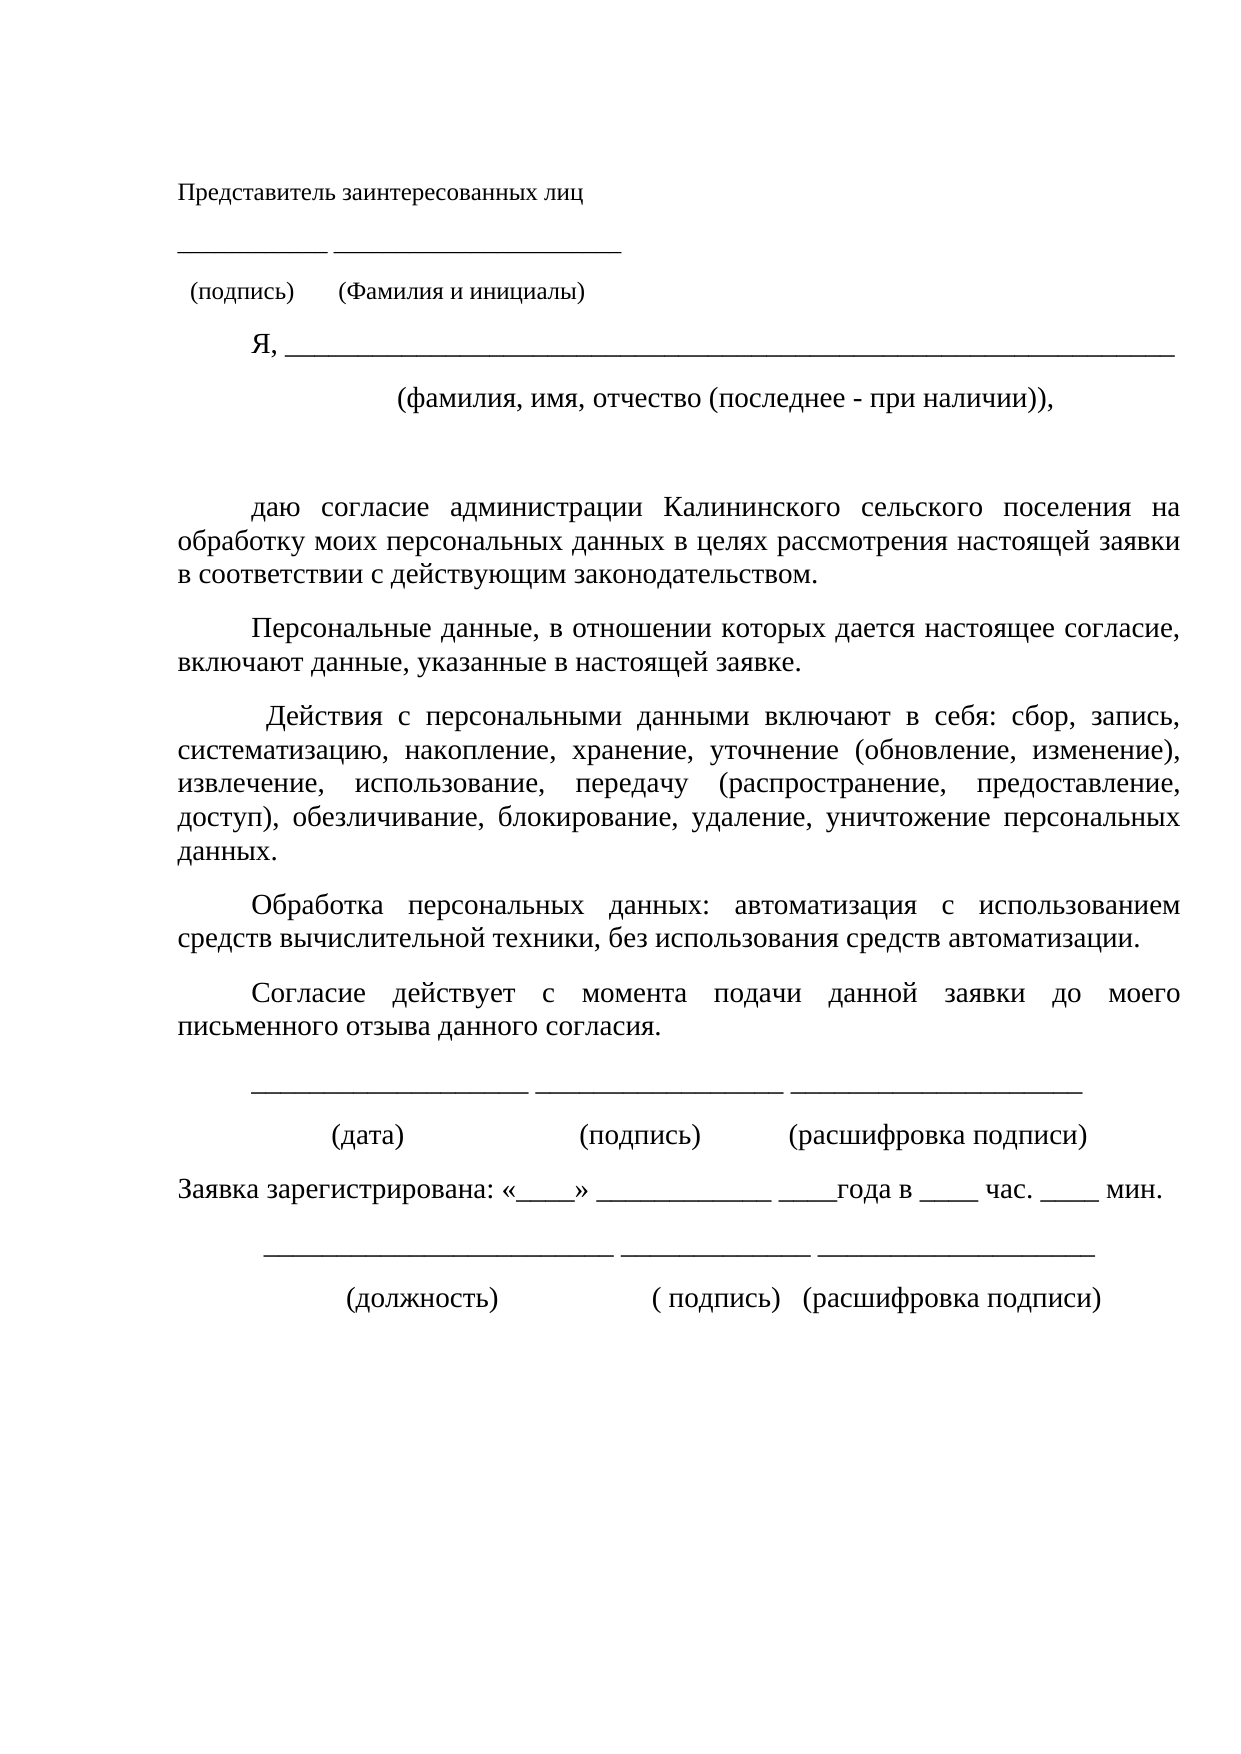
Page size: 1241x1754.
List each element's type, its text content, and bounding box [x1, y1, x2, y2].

text Действия с персональными данными включают в себя: сбор, запись, систематизацию, накопление, хранение, уточнение (обновление, изменение), извлечение, использование, передачу (распространение, предоставление, доступ), обезличивание, блокирование, удаление, уничтожение персональных данных. [177, 698, 1181, 866]
text (дата) (подпись) (расшифровка подписи) [177, 1117, 1181, 1151]
text Согласие действует с момента подачи данной заявки до моего письменного отзыва данного согласия. [177, 975, 1181, 1042]
text ____________ _______________________ [177, 227, 1181, 256]
text (подпись) (Фамилия и инициалы) [177, 276, 1181, 305]
text Представитель заинтересованных лиц [177, 177, 1181, 206]
text ___________________ _________________ ____________________ [177, 1063, 1181, 1096]
text (фамилия, имя, отчество (последнее - при наличии)), [177, 380, 1181, 414]
text Заявка зарегистрирована: «____» ____________ ____года в ____ час. ____ мин. [177, 1172, 1181, 1205]
text ________________________ _____________ ___________________ [177, 1226, 1181, 1259]
text Персональные данные, в отношении которых дается настоящее согласие, включают данные, указанные в настоящей заявке. [177, 611, 1181, 678]
text даю согласие администрации Калининского сельского поселения на обработку моих персональных данных в целях рассмотрения настоящей заявки в соответствии с действующим законодательством. [177, 489, 1181, 590]
text Я, _____________________________________________________________ [177, 326, 1181, 359]
text Обработка персональных данных: автоматизация с использованием средств вычислительной техники, без использования средств автоматизации. [177, 887, 1181, 954]
text (должность) ( подпись) (расшифровка подписи) [177, 1280, 1181, 1314]
